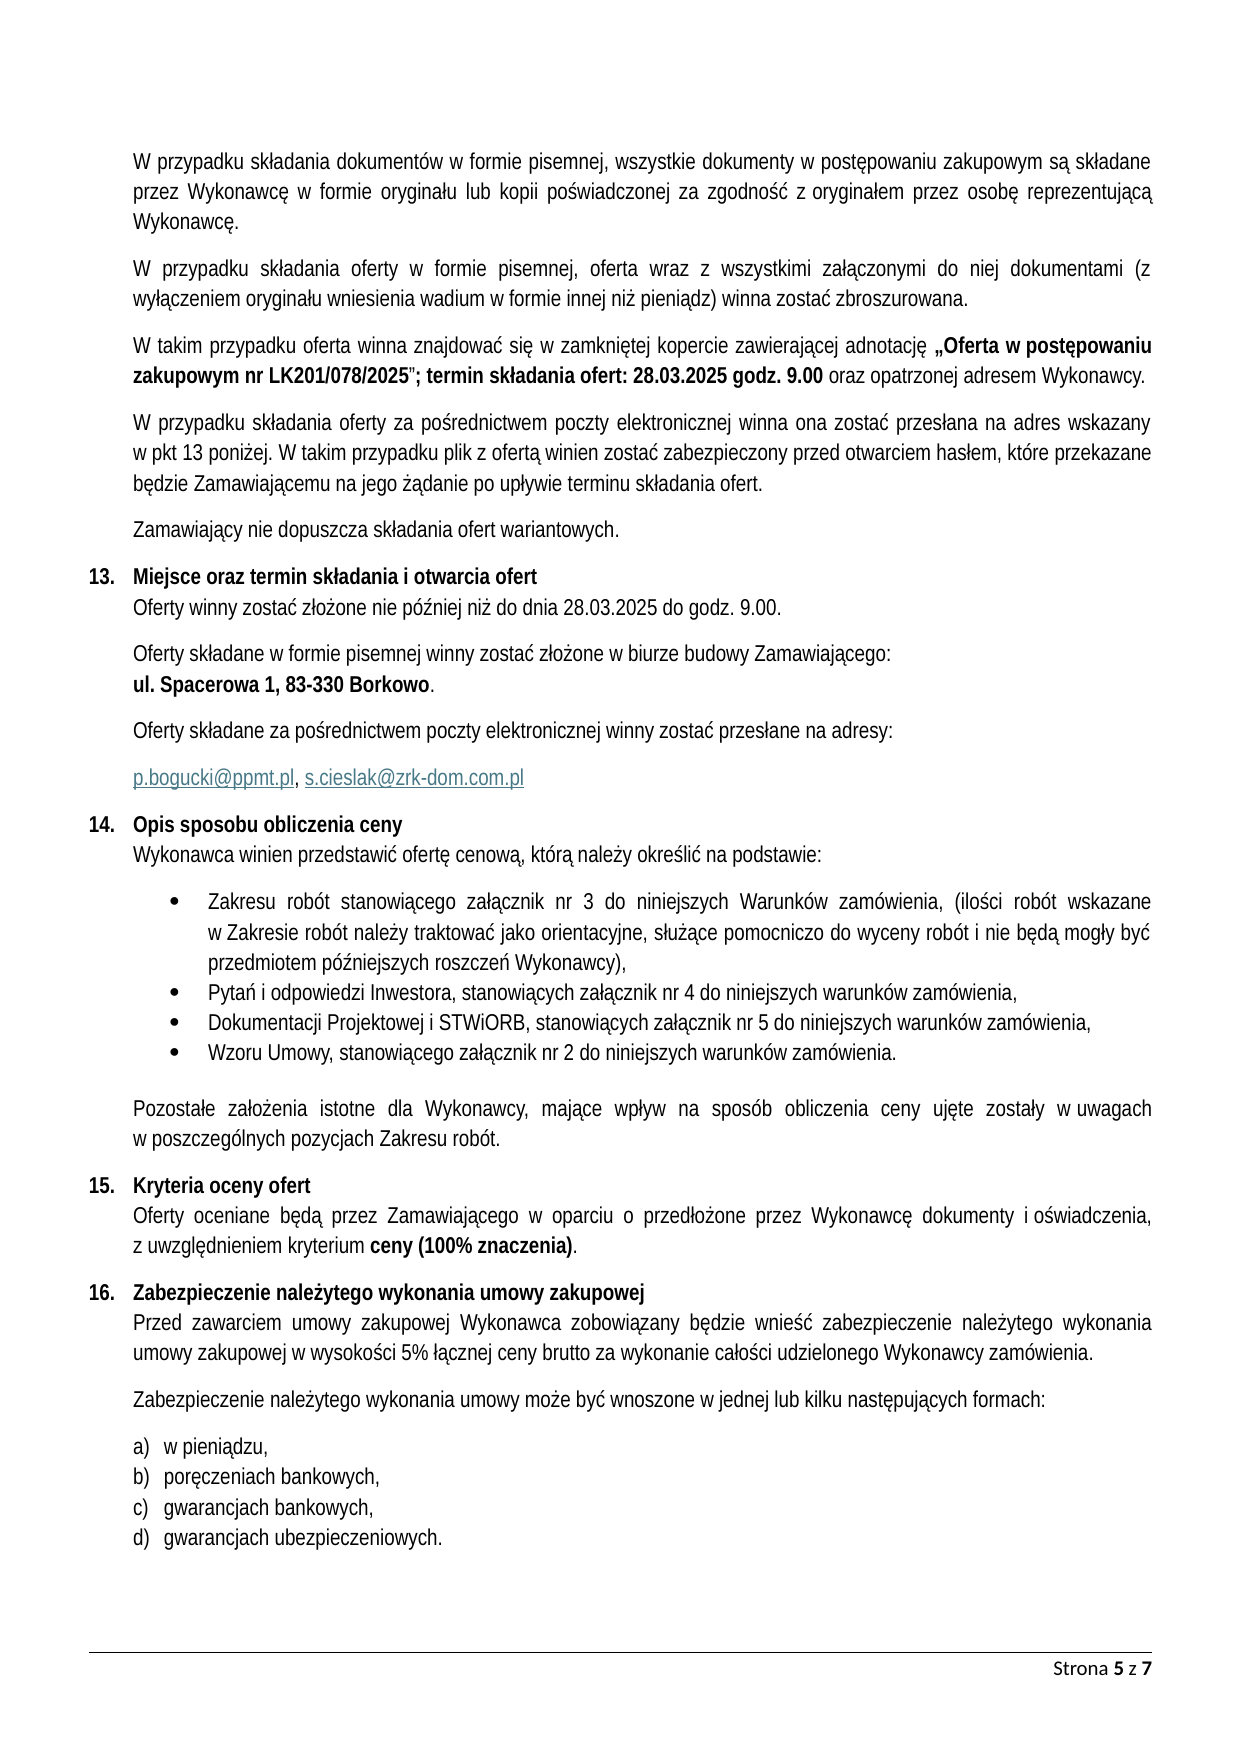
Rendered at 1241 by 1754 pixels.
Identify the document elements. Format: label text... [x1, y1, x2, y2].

list poręczeniach bankowych, [133, 1463, 1152, 1489]
list Kryteria oceny ofert [89, 1172, 1152, 1198]
list Wzoru Umowy, stanowiącego załącznik nr 2 do niniejszych warunków zamówienia. [170, 1039, 1152, 1066]
text W przypadku składania oferty w formie pisemnej, oferta wraz z wszystkimi załączonymi do niej dokumentami (z wyłączeniem oryginału wniesienia wadium w formie innej niż pieniądz) winna zostać zbroszurowana. [133, 255, 1152, 311]
text Przed zawarciem umowy zakupowej Wykonawca zobowiązany będzie wnieść zabezpieczenie należytego wykonania umowy zakupowej w wysokości 5% łącznej ceny brutto za wykonanie całości udzielonego Wykonawcy zamówienia. [133, 1309, 1152, 1366]
text Zabezpieczenie należytego wykonania umowy może być wnoszone w jednej lub kilku następujących formach: [133, 1386, 1152, 1412]
text Wykonawca winien przedstawić ofertę cenową, którą należy określić na podstawie: [133, 841, 1152, 868]
text p.bogucki@ppmt.pl, s.cieslak@zrk-dom.com.pl [133, 764, 1152, 791]
list Zabezpieczenie należytego wykonania umowy zakupowej [89, 1279, 1152, 1305]
list w pieniądzu, [133, 1433, 1152, 1459]
text Oferty oceniane będą przez Zamawiającego w oparciu o przedłożone przez Wykonawcę dokumenty i oświadczenia, z uwzględnieniem kryterium ceny (100% znaczenia). [133, 1202, 1152, 1258]
list Zakresu robót stanowiącego załącznik nr 3 do niniejszych Warunków zamówienia, (ilości robót wskazane w Zakresie robót należy traktować jako orientacyjne, służące pomocniczo do wyceny robót i nie będą mogły być przedmiotem późniejszych roszczeń Wykonawcy), [170, 888, 1152, 975]
list gwarancjach ubezpieczeniowych. [133, 1524, 1152, 1550]
text Oferty winny zostać złożone nie później niż do dnia 28.03.2025 do godz. 9.00. [133, 593, 1152, 620]
text Pozostałe założenia istotne dla Wykonawcy, mające wpływ na sposób obliczenia ceny ujęte zostały w uwagach w poszczególnych pozycjach Zakresu robót. [133, 1094, 1152, 1151]
list Pytań i odpowiedzi Inwestora, stanowiących załącznik nr 4 do niniejszych warunków zamówienia, [170, 979, 1152, 1005]
text ul. Spacerowa 1, 83-330 Borkowo. [133, 671, 1152, 697]
text W przypadku składania oferty za pośrednictwem poczty elektronicznej winna ona zostać przesłana na adres wskazany w pkt 13 poniżej. W takim przypadku plik z ofertą winien zostać zabezpieczony przed otwarciem hasłem, które przekazane będzie Zamawiającemu na jego żądanie po upływie terminu składania ofert. [133, 409, 1152, 496]
list Dokumentacji Projektowej i STWiORB, stanowiących załącznik nr 5 do niniejszych warunków zamówienia, [170, 1009, 1152, 1035]
text Zamawiający nie dopuszcza składania ofert wariantowych. [133, 516, 1152, 543]
text W przypadku składania dokumentów w formie pisemnej, wszystkie dokumenty w postępowaniu zakupowym są składane przez Wykonawcę w formie oryginału lub kopii poświadczonej za zgodność z oryginałem przez osobę reprezentującą Wykonawcę. [133, 148, 1152, 234]
list gwarancjach bankowych, [133, 1493, 1152, 1520]
text Oferty składane w formie pisemnej winny zostać złożone w biurze budowy Zamawiającego: [133, 640, 1152, 667]
list Miejsce oraz termin składania i otwarcia ofert [89, 563, 1152, 589]
list Opis sposobu obliczenia ceny [89, 811, 1152, 837]
text Oferty składane za pośrednictwem poczty elektronicznej winny zostać przesłane na adresy: [133, 717, 1152, 744]
text W takim przypadku oferta winna znajdować się w zamkniętej kopercie zawierającej adnotację „Oferta w postępowaniu zakupowym nr LK201/078/2025”; termin składania ofert: 28.03.2025 godz. 9.00 oraz opatrzonej adresem Wykonawcy. [133, 332, 1152, 388]
